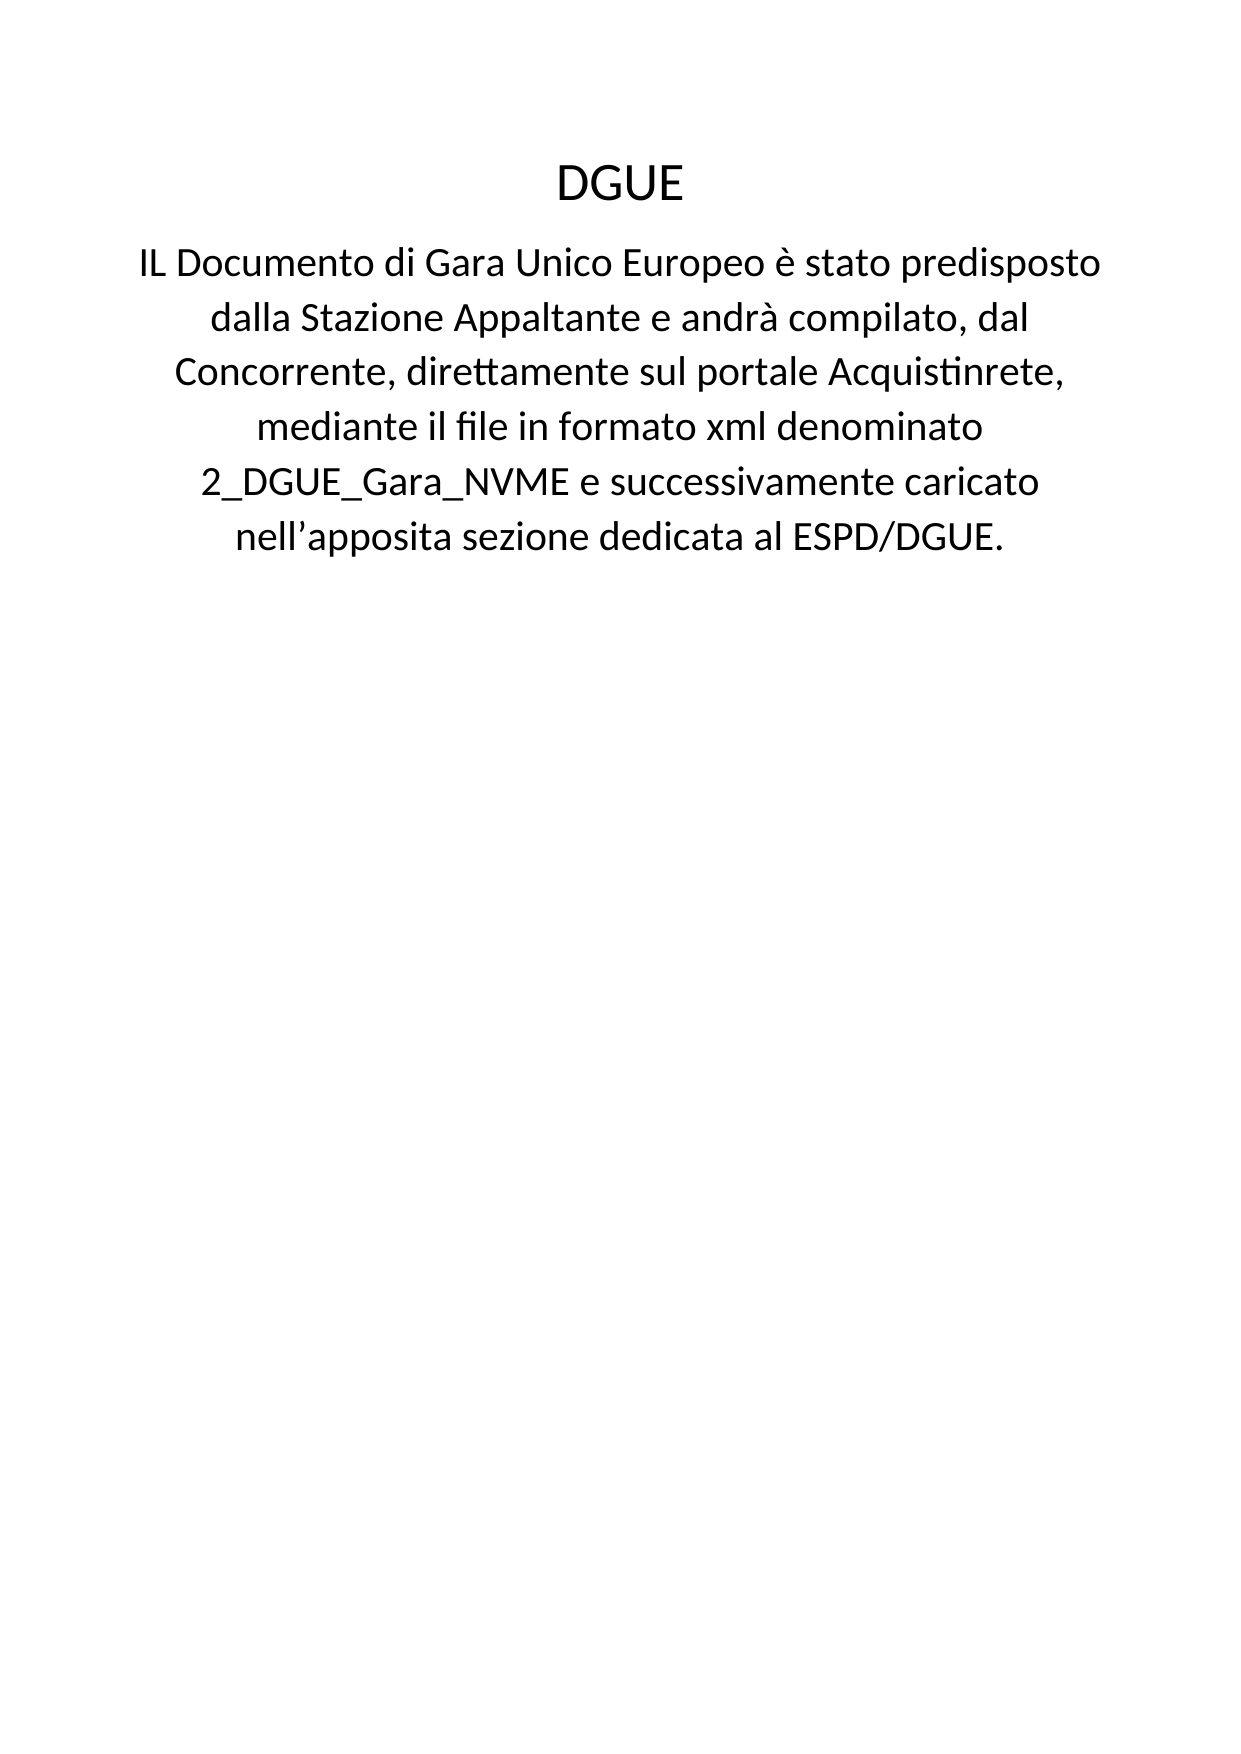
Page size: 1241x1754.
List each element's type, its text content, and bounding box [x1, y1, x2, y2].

text IL Documento di Gara Unico Europeo è stato predisposto dalla Stazione Appaltante e andrà compilato, dal Concorrente, direttamente sul portale Acquistinrete, mediante il file in formato xml denominato 2_DGUE_Gara_NVME e successivamente caricato nell’apposita sezione dedicata al ESPD/DGUE. [118, 236, 1122, 561]
text DGUE [118, 148, 1122, 214]
